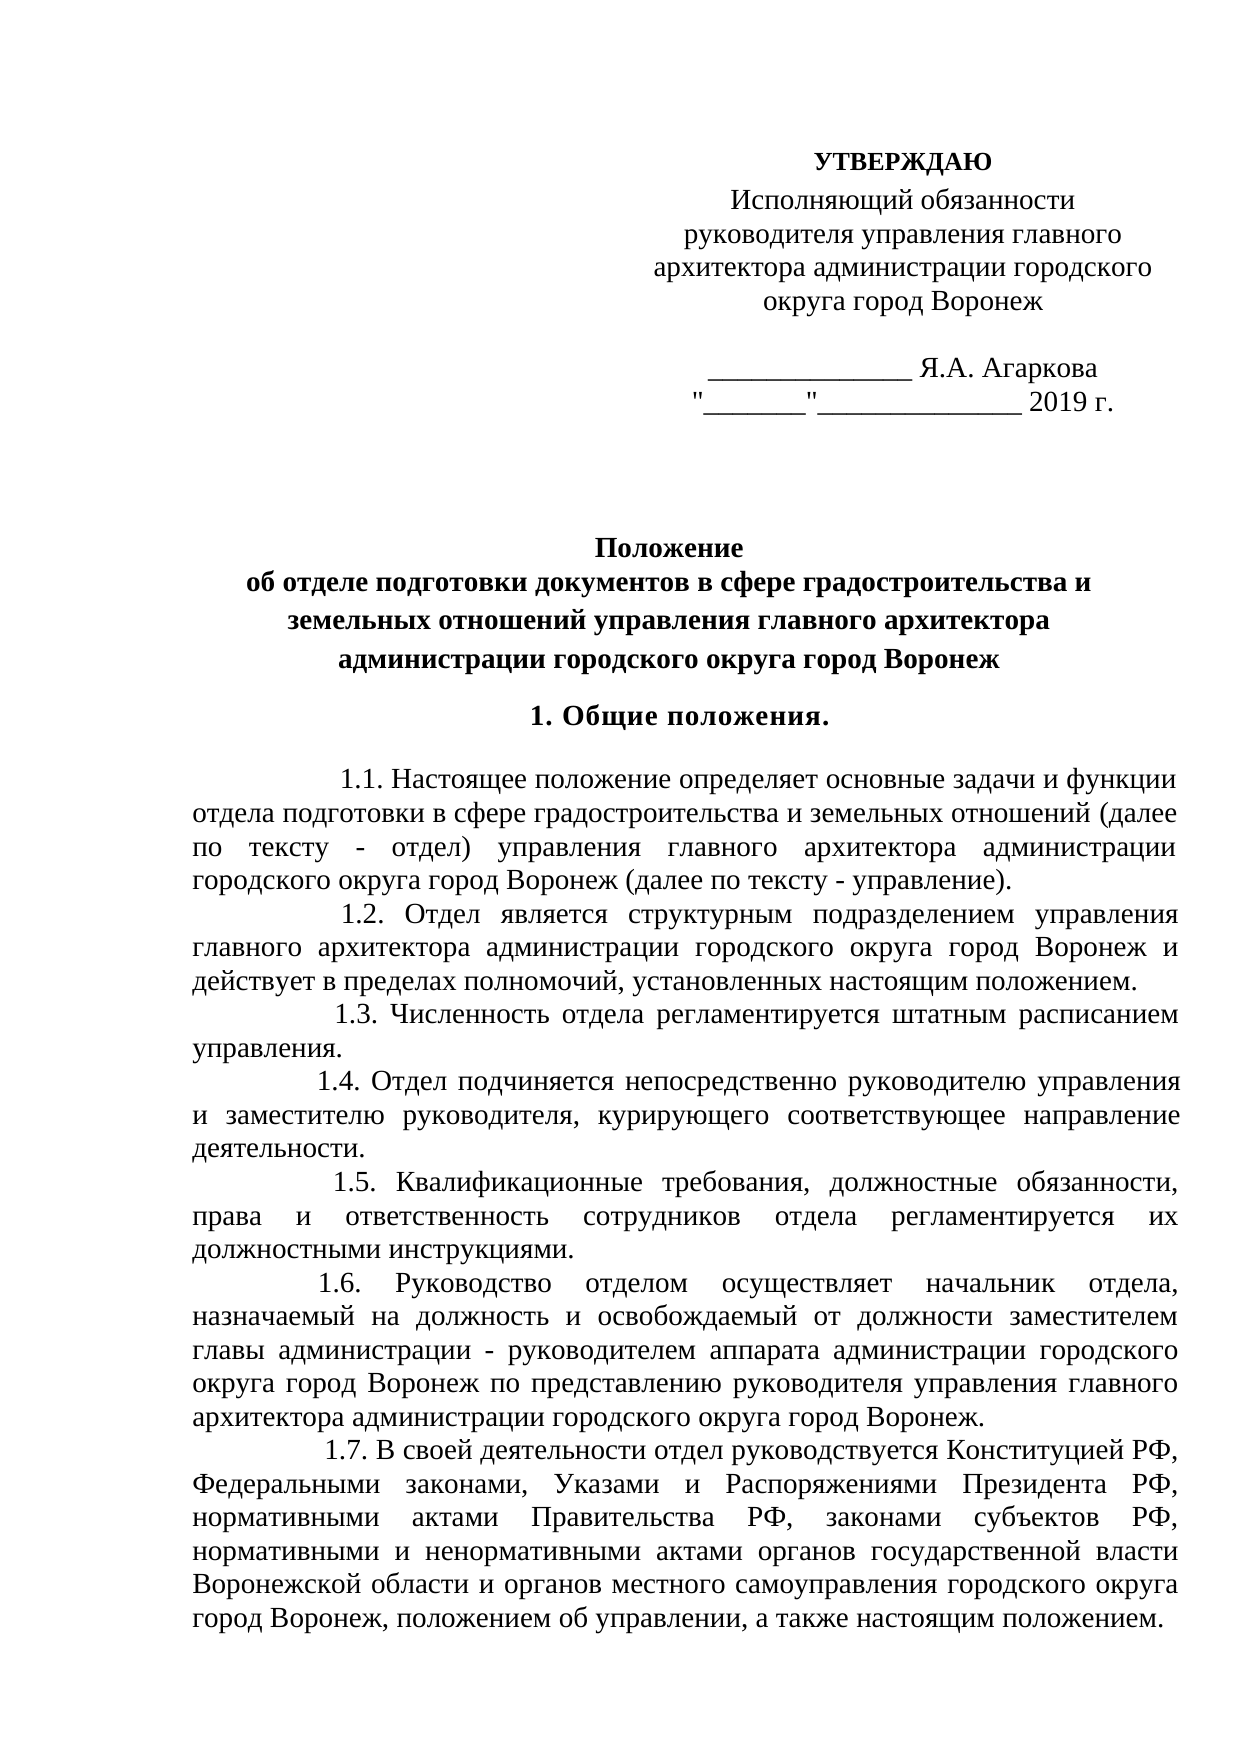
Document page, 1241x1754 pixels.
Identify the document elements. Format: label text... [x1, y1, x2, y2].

text Положение [192, 530, 1146, 564]
list 1.4. Отдел подчиняется непосредственно руководителю управления и заместителю руководителя, курирующего соответствующее направление деятельности. [192, 1064, 1181, 1165]
text 1. Общие положения. [529, 704, 1181, 730]
list 1.1. Настоящее положение определяет основные задачи и функции отдела подготовки в сфере градостроительства и земельных отношений (далее по тексту - отдел) управления главного архитектора администрации городского округа город Воронеж (далее по тексту - управление). [192, 762, 1177, 896]
list 1.5. Квалификационные требования, должностные обязанности, права и ответственность сотрудников отдела регламентируется их должностными инструкциями. [192, 1165, 1179, 1265]
list 1.6. Руководство отделом осуществляет начальник отдела, назначаемый на должность и освобождаемый от должности заместителем главы администрации - руководителем аппарата администрации городского округа город Воронеж по представлению руководителя управления главного архитектора администрации городского округа город Воронеж. [192, 1265, 1179, 1433]
list 1.2. Отдел является структурным подразделением управления главного архитектора администрации городского округа город Воронеж и действует в пределах полномочий, установленных настоящим положением. [192, 896, 1179, 997]
list 1.7. В своей деятельности отдел руководствуется Конституцией РФ, Федеральными законами, Указами и Распоряжениями Президента РФ, нормативными актами Правительства РФ, законами субъектов РФ, нормативными и ненормативными актами органов государственной власти Воронежской области и органов местного самоуправления городского округа город Воронеж, положением об управлении, а также настоящим положением. [192, 1433, 1179, 1634]
table_header УТВЕРЖДАЮ Исполняющий обязанности руководителя управления главного архитектора администрации городского округа город Воронеж ______________ Я.А. Агаркова "_______"______________ 2019 г. [635, 118, 1170, 460]
list 1.3. Численность отдела регламентируется штатным расписанием управления. [192, 997, 1179, 1064]
text об отделе подготовки документов в сфере градостроительства и земельных отношений управления главного архитектора администрации городского округа город Воронеж [192, 564, 1146, 674]
